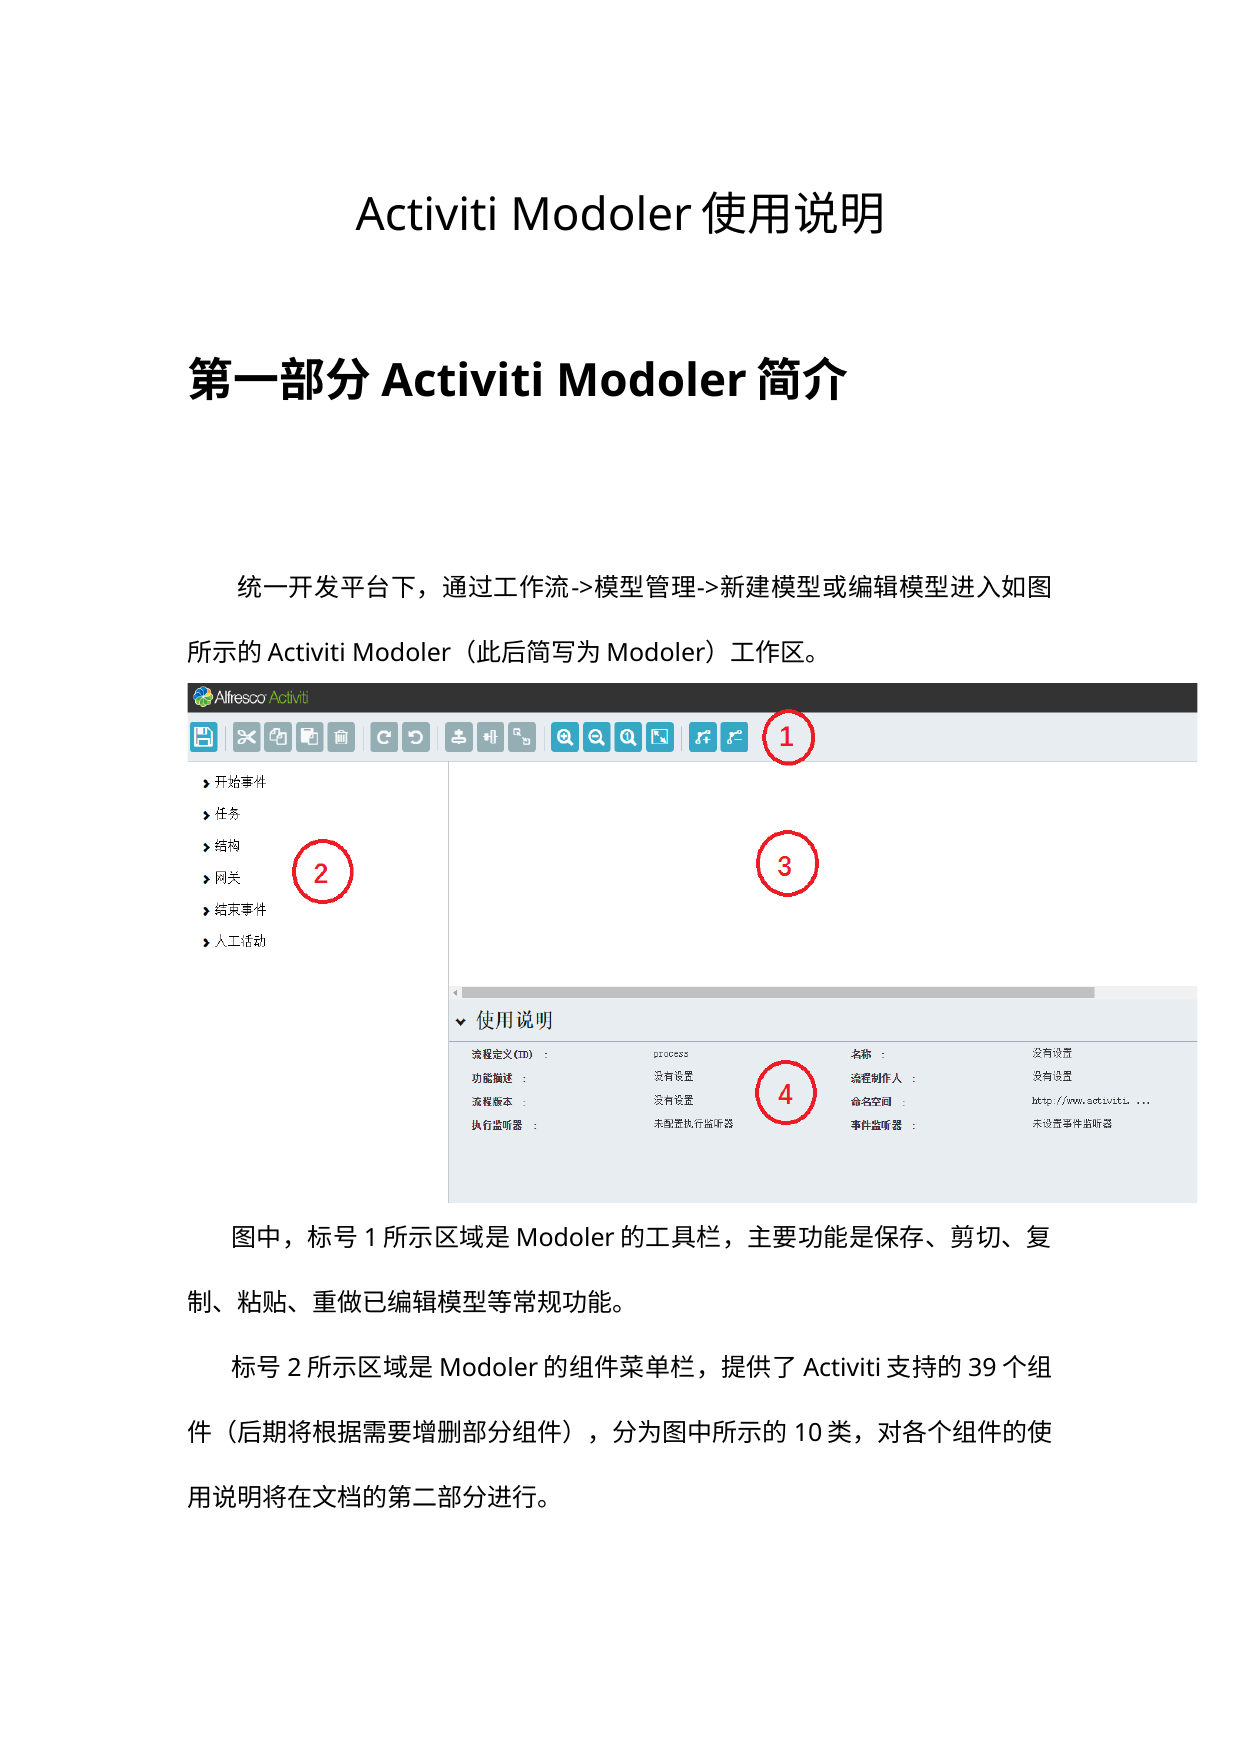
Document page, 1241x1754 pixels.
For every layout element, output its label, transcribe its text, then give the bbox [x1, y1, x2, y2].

text 标号2所示区域是Modoler的组件菜单栏，提供了Activiti支持的39个组件（后期将根据需要增删部分组件），分为图中所示的10类，对各个组件的使用说明将在文档的第二部分进行。 [187, 1333, 1053, 1528]
subtitle 第一部分 Activiti Modoler简介 [187, 327, 1053, 425]
picture [187, 683, 1198, 1203]
text Activiti Modoler使用说明 [187, 162, 1053, 259]
text 统一开发平台下，通过工作流->模型管理->新建模型或编辑模型进入如图所示的Activiti Modoler（此后简写为Modoler）工作区。 [187, 553, 1053, 683]
text 图中，标号1所示区域是Modoler的工具栏，主要功能是保存、剪切、复制、粘贴、重做已编辑模型等常规功能。 [187, 1203, 1053, 1333]
